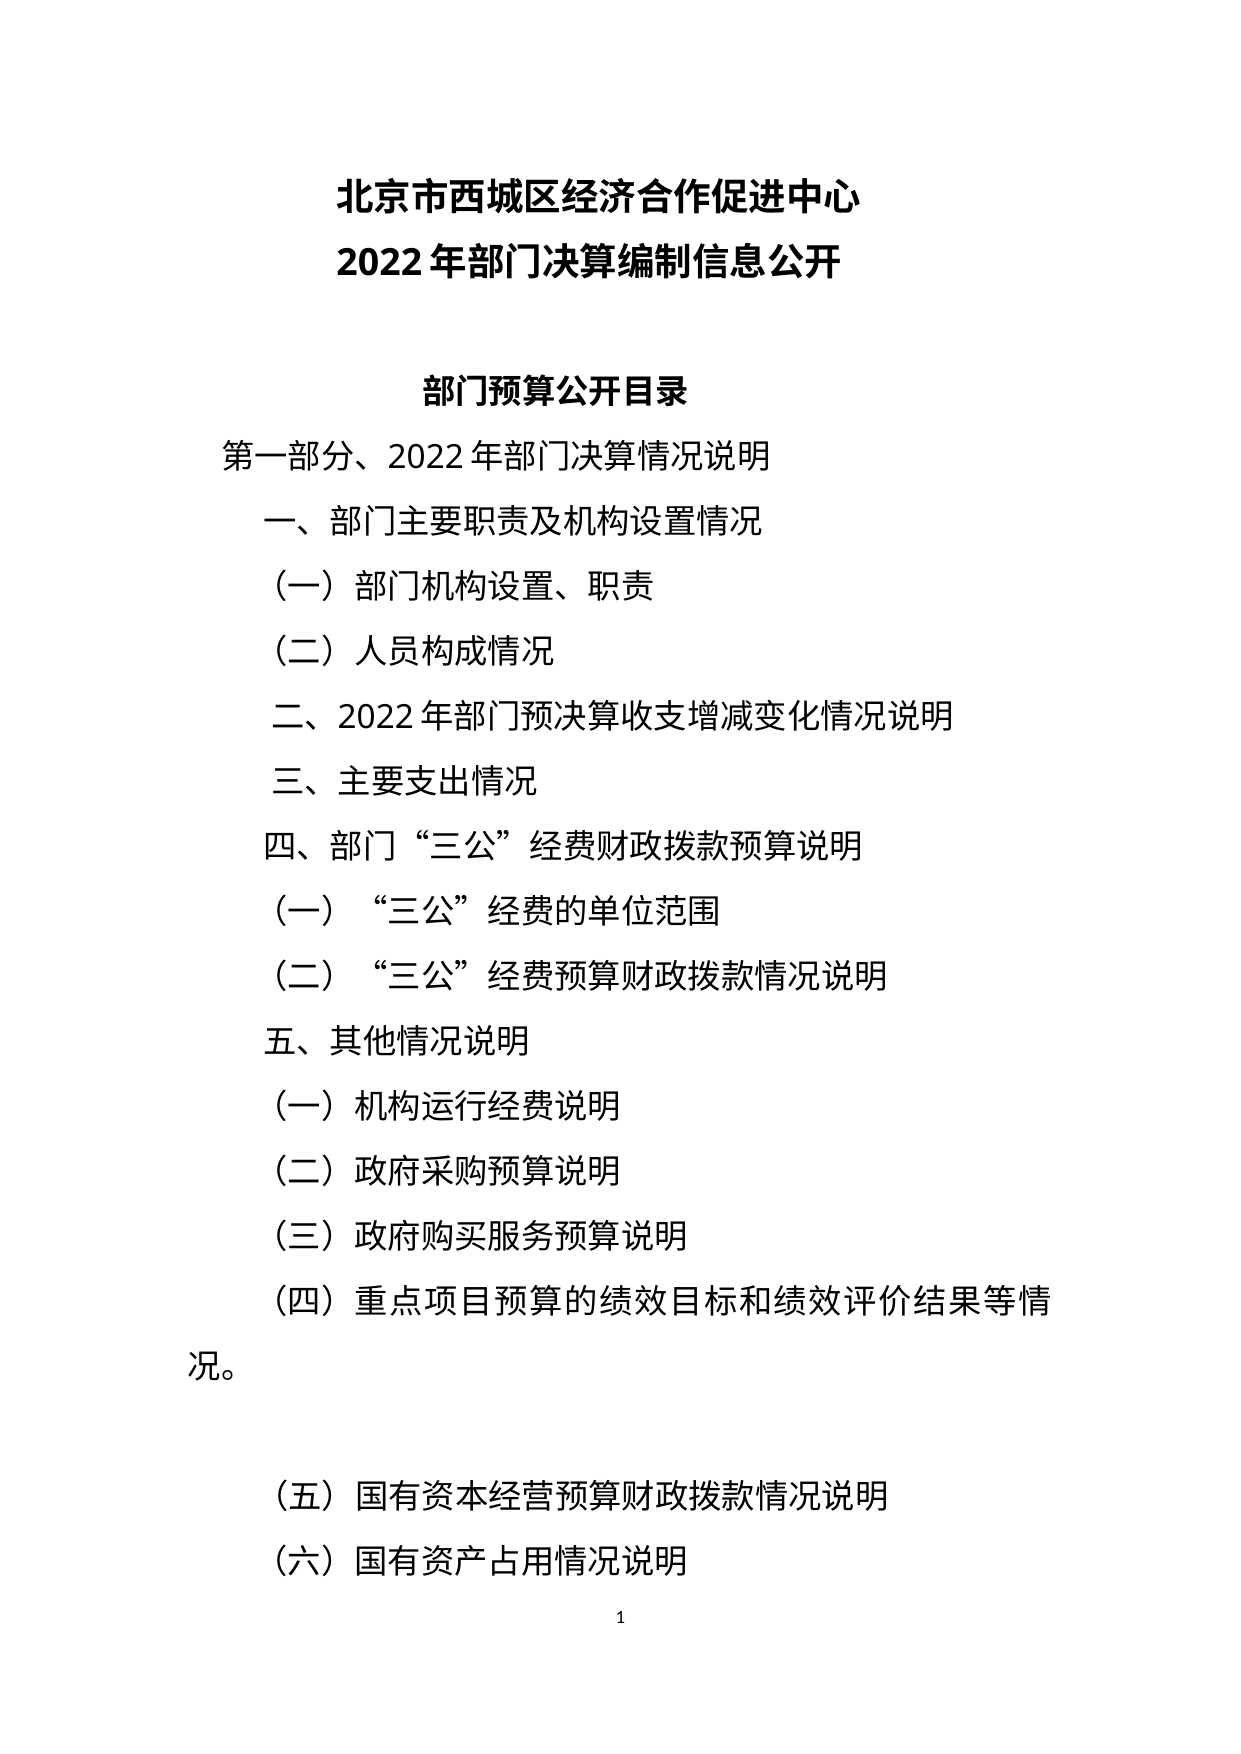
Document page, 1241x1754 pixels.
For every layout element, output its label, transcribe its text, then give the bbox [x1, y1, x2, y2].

list 重点项目预算的绩效目标和绩效评价结果等情况。 [187, 1267, 1053, 1397]
text 2022年部门决算编制信息公开 [187, 227, 1053, 292]
text 四、部门“三公”经费财政拨款预算说明 [187, 812, 1053, 877]
text 第一部分、2022年部门决算情况说明 [187, 422, 1053, 487]
text （一）机构运行经费说明 [187, 1072, 1053, 1137]
text 部门预算公开目录 [187, 357, 1053, 422]
text 北京市西城区经济合作促进中心 [187, 162, 1053, 227]
text （二）人员构成情况 [187, 617, 1053, 682]
text 五、其他情况说明 [187, 1007, 1053, 1072]
text （一）部门机构设置、职责 [187, 552, 1053, 617]
text 二、2022年部门预决算收支增减变化情况说明 [187, 682, 1053, 747]
text 三、主要支出情况 [187, 747, 1053, 812]
text （二）“三公”经费预算财政拨款情况说明 [187, 942, 1053, 1007]
text （二）政府采购预算说明 [187, 1137, 1053, 1202]
text （六）国有资产占用情况说明 [187, 1527, 1053, 1592]
text 一、部门主要职责及机构设置情况 [187, 487, 1053, 552]
text （一）“三公”经费的单位范围 [187, 877, 1053, 942]
text （五）国有资本经营预算财政拨款情况说明 [187, 1462, 1053, 1527]
text （三）政府购买服务预算说明 [187, 1202, 1053, 1267]
